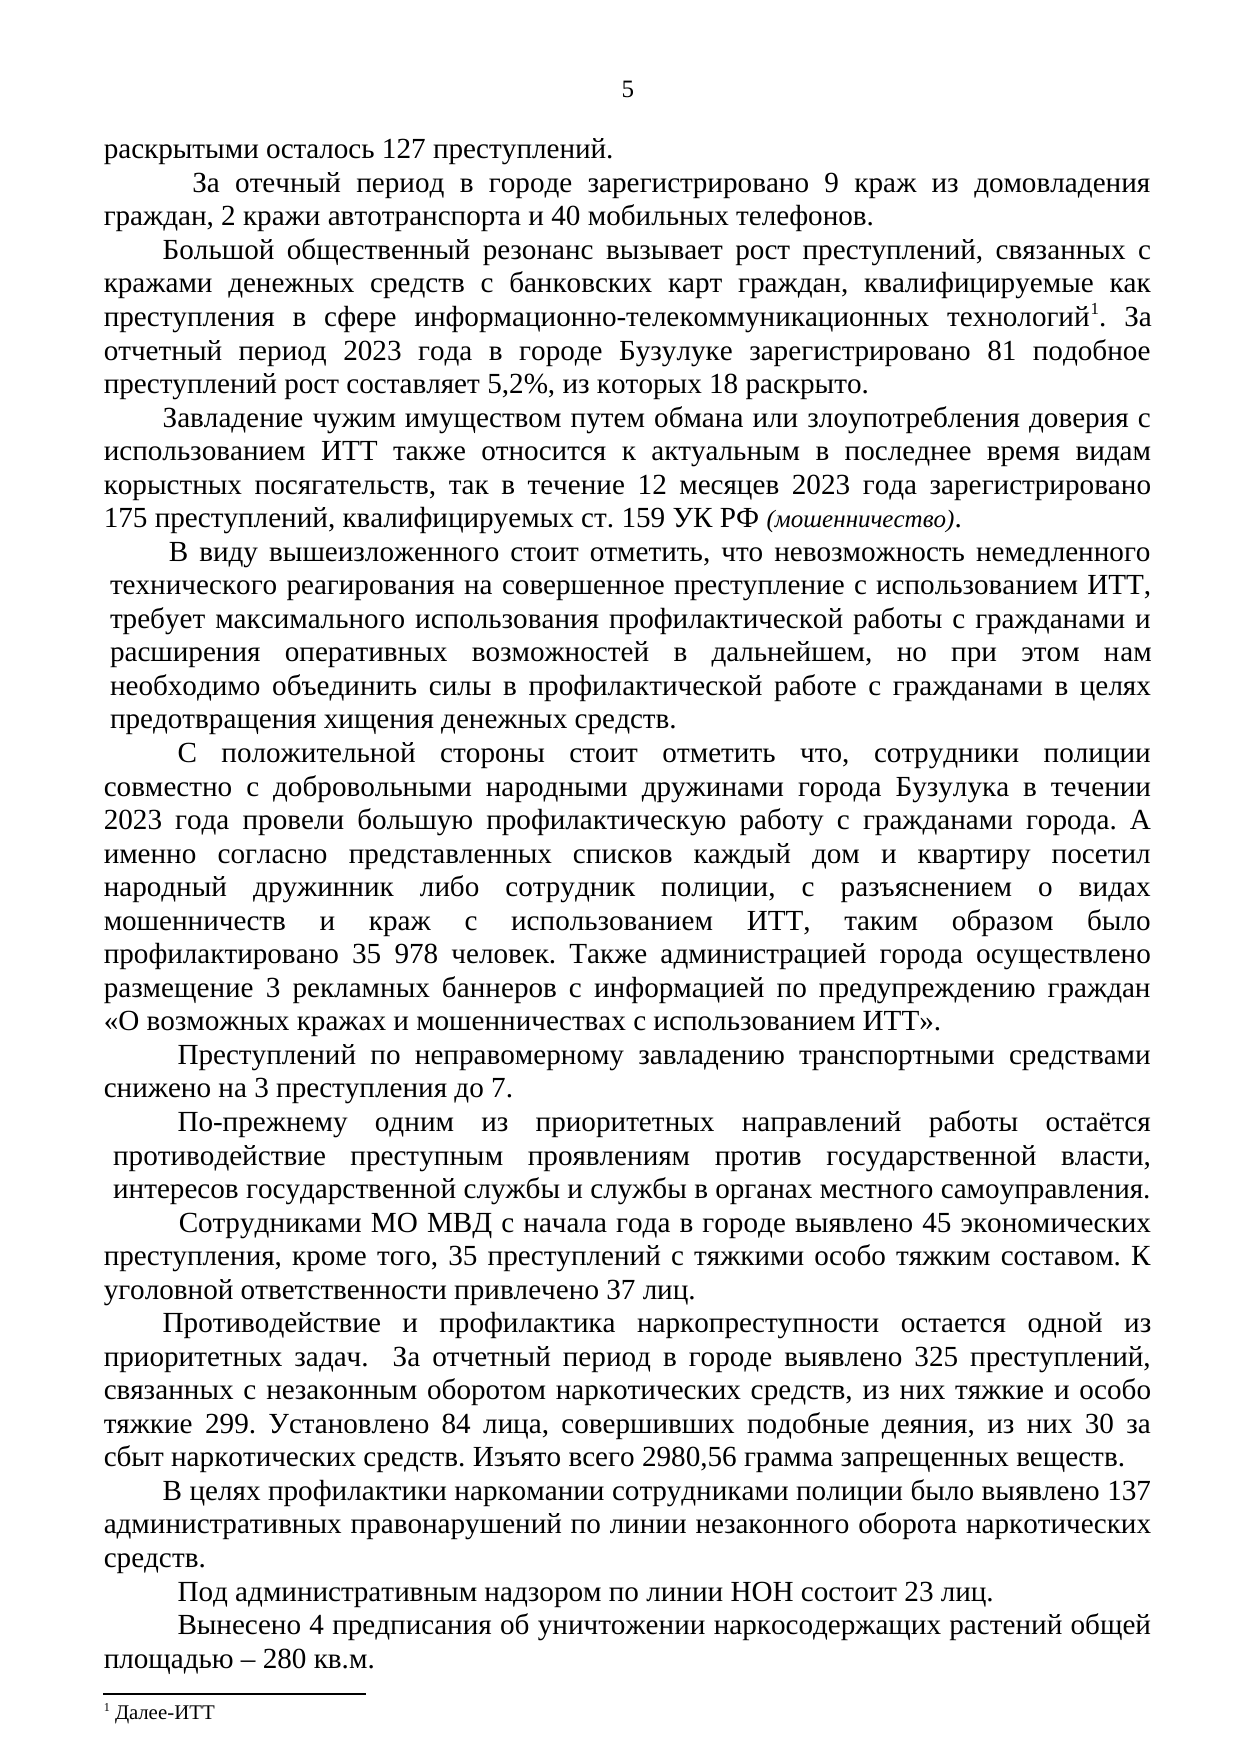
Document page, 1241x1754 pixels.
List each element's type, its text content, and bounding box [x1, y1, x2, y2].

text Противодействие и профилактика наркопреступности остается одной из приоритетных задач. За отчетный период в городе выявлено 325 преступлений, связанных с незаконным оборотом наркотических средств, из них тяжкие и особо тяжкие 299. Установлено 84 лица, совершивших подобные деяния, из них 30 за сбыт наркотических средств. Изъято всего 2980,56 грамма запрещенных веществ. [103, 1305, 1152, 1473]
text Вынесено 4 предписания об уничтожении наркосодержащих растений общей площадью – 280 кв.м. [103, 1607, 1152, 1674]
text Большой общественный резонанс вызывает рост преступлений, связанных с кражами денежных средств с банковских карт граждан, квалифицируемые как преступления в сфере информационно-телекоммуникационных технологий. За отчетный период 2023 года в городе Бузулуке зарегистрировано 81 подобное преступлений рост составляет 5,2%, из которых 18 раскрыто. [103, 232, 1152, 400]
text В виду вышеизложенного стоит отметить, что невозможность немедленного технического реагирования на совершенное преступление с использованием ИТТ, требует максимального использования профилактической работы с гражданами и расширения оперативных возможностей в дальнейшем, но при этом нам необходимо объединить силы в профилактической работе с гражданами в целях предотвращения хищения денежных средств. [110, 534, 1152, 735]
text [103, 131, 1152, 165]
text Под административным надзором по линии НОН состоит 23 лиц. [103, 1574, 1152, 1607]
text За отечный период в городе зарегистрировано 9 краж из домовладения граждан, 2 кражи автотранспорта и 40 мобильных телефонов. [103, 165, 1152, 232]
text В целях профилактики наркомании сотрудниками полиции было выявлено 137 административных правонарушений по линии незаконного оборота наркотических средств. [103, 1473, 1152, 1574]
text С положительной стороны стоит отметить что, сотрудники полиции совместно с добровольными народными дружинами города Бузулука в течении 2023 года провели большую профилактическую работу с гражданами города. А именно согласно представленных списков каждый дом и квартиру посетил народный дружинник либо сотрудник полиции, с разъяснением о видах мошенничеств и краж с использованием ИТТ, таким образом было профилактировано 35 978 человек. Также администрацией города осуществлено размещение 3 рекламных баннеров с информацией по предупреждению граждан «О возможных кражах и мошенничествах с использованием ИТТ». [103, 735, 1152, 1037]
text Сотрудниками МО МВД с начала года в городе выявлено 45 экономических преступления, кроме того, 35 преступлений с тяжкими особо тяжким составом. К уголовной ответственности привлечено 37 лиц. [103, 1205, 1152, 1305]
text Завладение чужим имуществом путем обмана или злоупотребления доверия с использованием ИТТ также относится к актуальным в последнее время видам корыстных посягательств, так в течение 12 месяцев 2023 года зарегистрировано 175 преступлений, квалифицируемых ст. 159 УК РФ (мошенничество). [103, 400, 1152, 534]
text По-прежнему одним из приоритетных направлений работы остаётся противодействие преступным проявлениям против государственной власти, интересов государственной службы и службы в органах местного самоуправления. [113, 1104, 1152, 1205]
text Преступлений по неправомерному завладению транспортными средствами снижено на 3 преступления до 7. [103, 1037, 1152, 1104]
